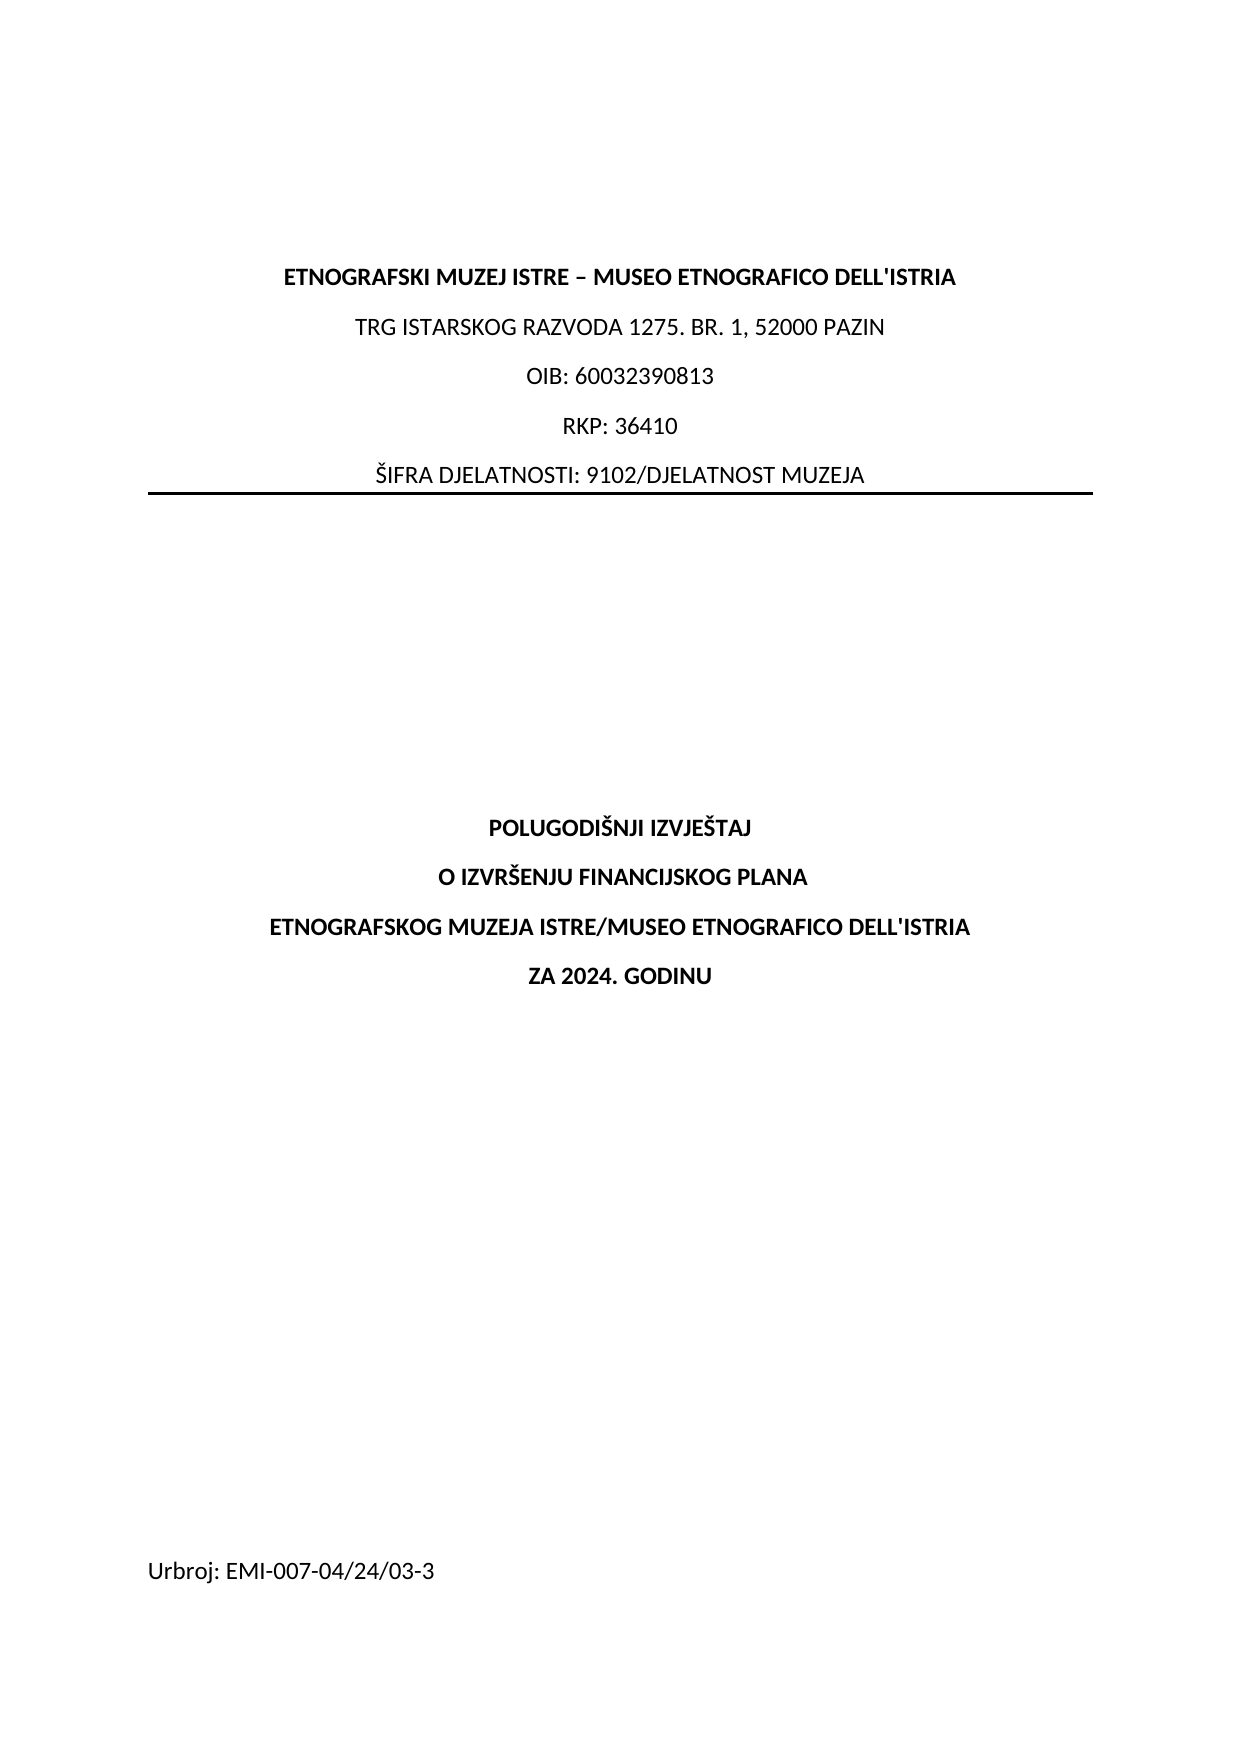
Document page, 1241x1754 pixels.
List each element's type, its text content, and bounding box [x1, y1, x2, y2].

text ETNOGRAFSKOG MUZEJA ISTRE/MUSEO ETNOGRAFICO DELL'ISTRIA [148, 911, 1093, 941]
text POLUGODIŠNJI IZVJEŠTAJ [148, 812, 1093, 842]
text ŠIFRA DJELATNOSTI: 9102/DJELATNOST MUZEJA [148, 459, 1093, 492]
text TRG ISTARSKOG RAZVODA 1275. BR. 1, 52000 PAZIN [148, 311, 1093, 341]
text ETNOGRAFSKI MUZEJ ISTRE – MUSEO ETNOGRAFICO DELL'ISTRIA [148, 261, 1093, 292]
text O IZVRŠENJU FINANCIJSKOG PLANA [148, 861, 1093, 892]
text OIB: 60032390813 [148, 360, 1093, 391]
text RKP: 36410 [148, 410, 1093, 440]
text Urbroj: EMI-007-04/24/03-3 [148, 1556, 1093, 1586]
text ZA 2024. GODINU [148, 961, 1093, 991]
